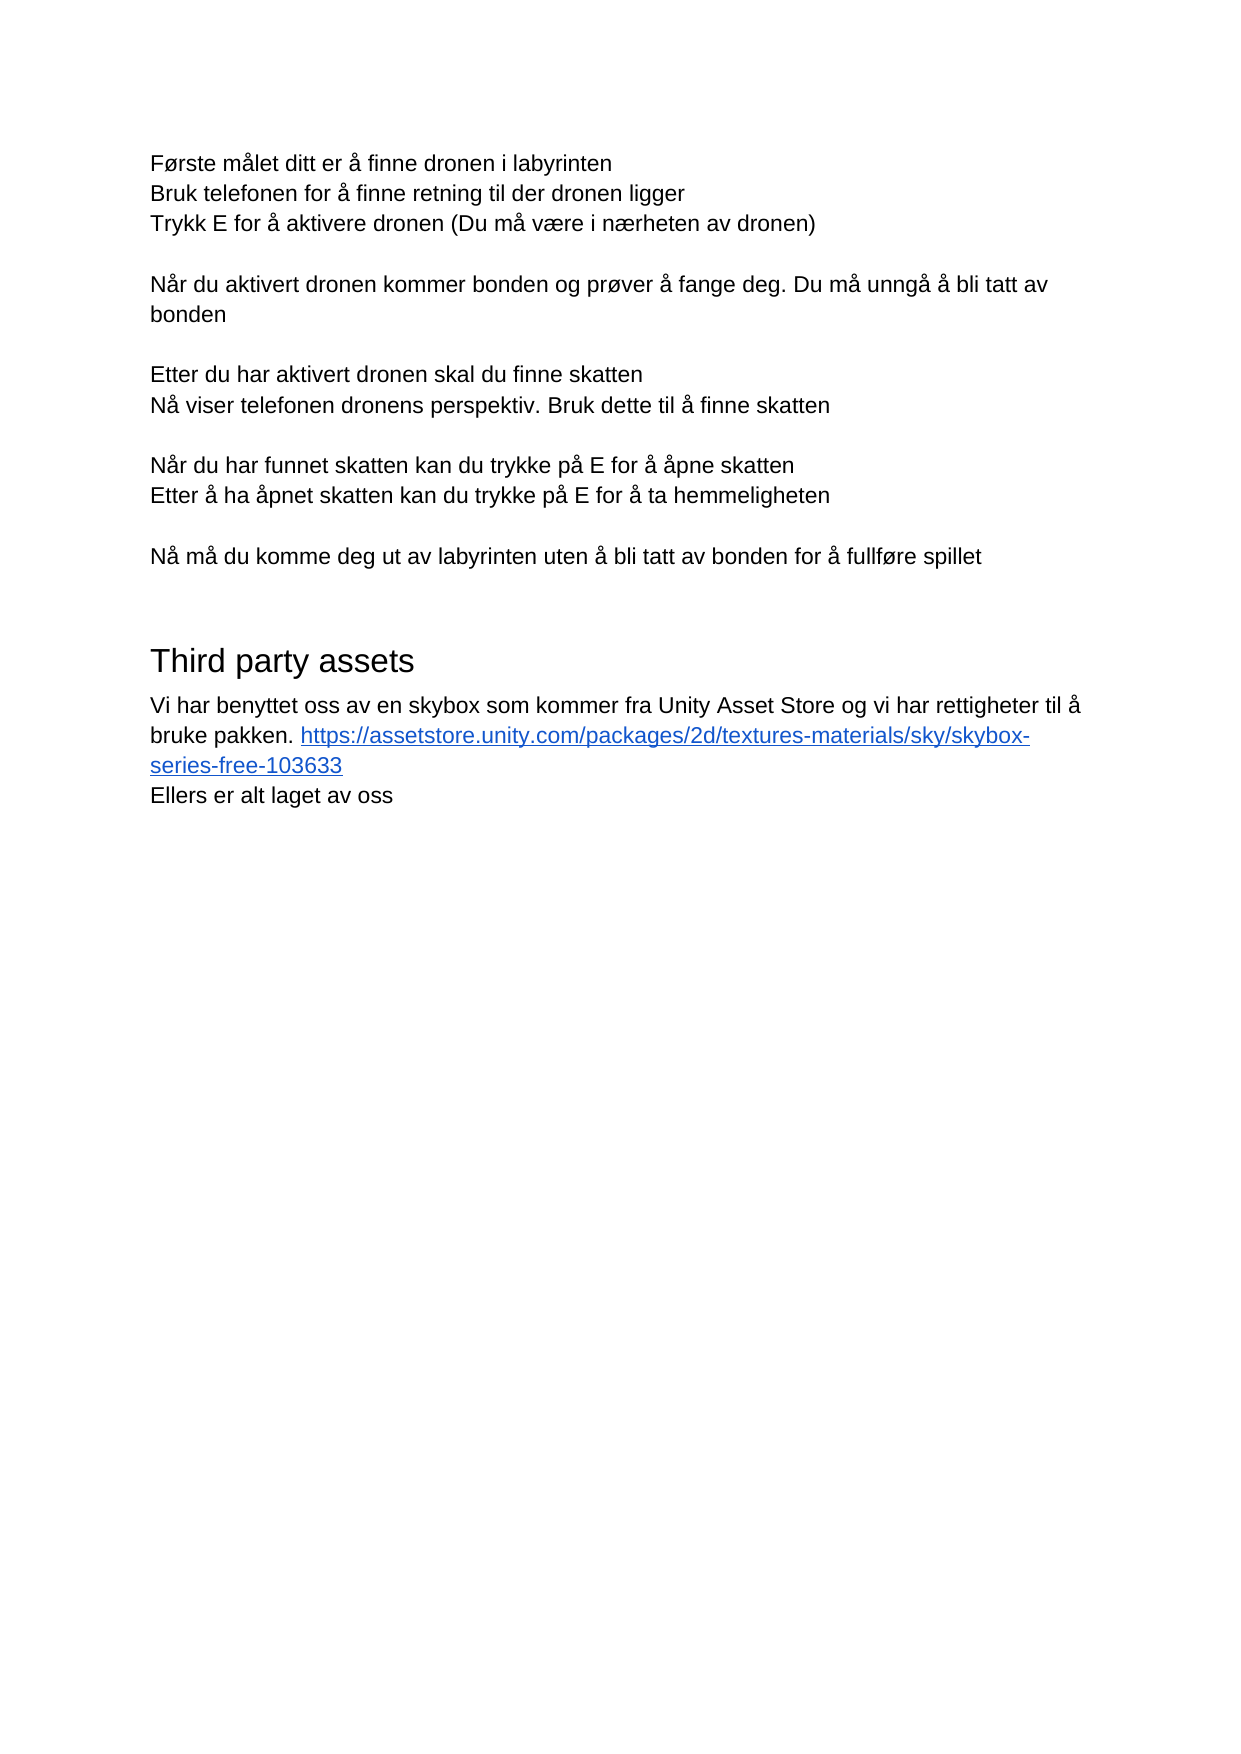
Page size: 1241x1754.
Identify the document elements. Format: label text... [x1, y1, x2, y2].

text Etter du har aktivert dronen skal du finne skatten [150, 361, 1090, 388]
text Vi har benyttet oss av en skybox som kommer fra Unity Asset Store og vi har rettigheter til å bruke pakken. https://assetstore.unity.com/packages/2d/textures-materials/sky/skybox-series-free-103633 [150, 692, 1090, 778]
text Bruk telefonen for å finne retning til der dronen ligger [150, 180, 1090, 207]
text Nå viser telefonen dronens perspektiv. Bruk dette til å finne skatten [150, 392, 1090, 418]
text Nå må du komme deg ut av labyrinten uten å bli tatt av bonden for å fullføre spillet [150, 543, 1090, 569]
text Når du aktivert dronen kommer bonden og prøver å fange deg. Du må unngå å bli tatt av bonden [150, 271, 1090, 327]
text Ellers er alt laget av oss [150, 782, 1090, 808]
text Etter å ha åpnet skatten kan du trykke på E for å ta hemmeligheten [150, 482, 1090, 509]
subtitle Third party assets [150, 641, 1090, 679]
text Når du har funnet skatten kan du trykke på E for å åpne skatten [150, 452, 1090, 478]
text Første målet ditt er å finne dronen i labyrinten [150, 150, 1090, 176]
text Trykk E for å aktivere dronen (Du må være i nærheten av dronen) [150, 210, 1090, 237]
